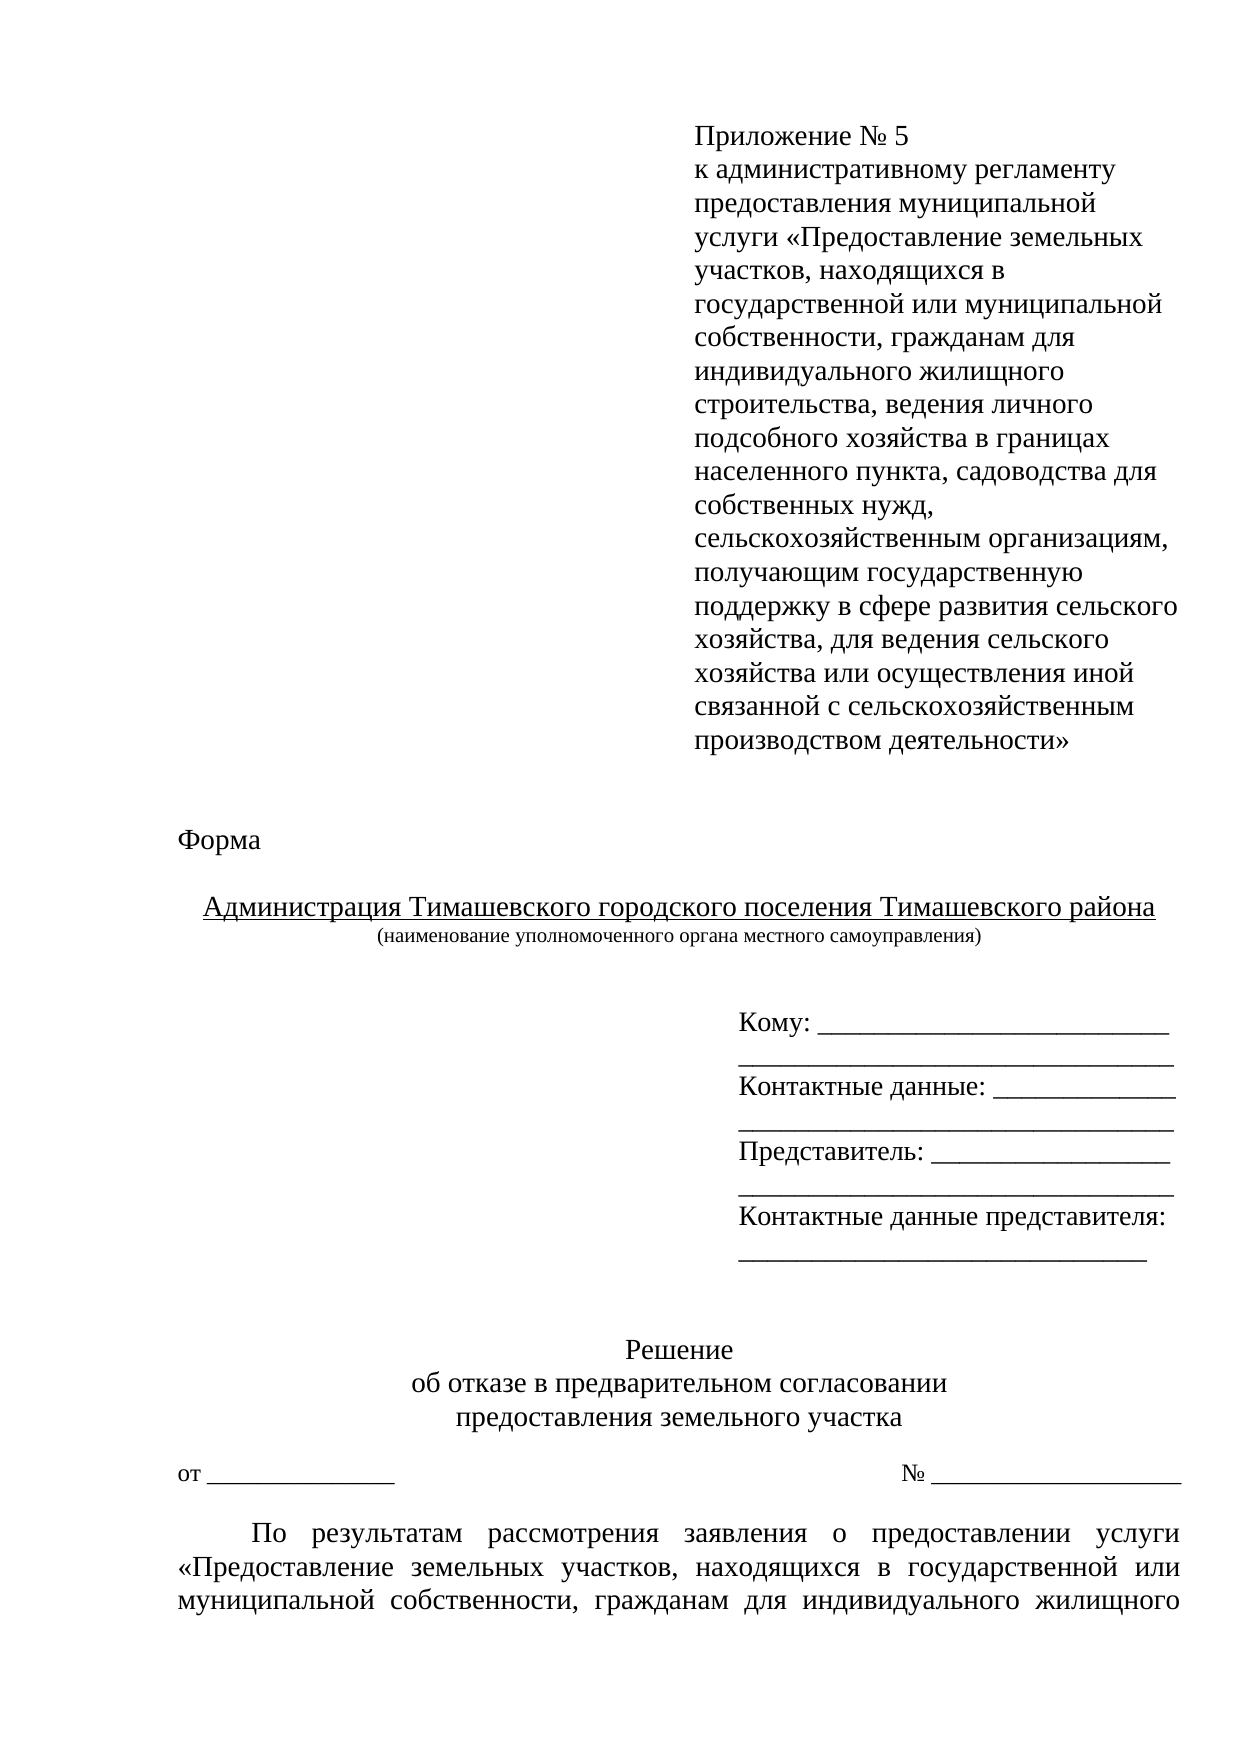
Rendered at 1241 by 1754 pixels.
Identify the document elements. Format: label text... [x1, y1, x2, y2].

text Приложение № 5 [694, 118, 1181, 152]
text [177, 1515, 1181, 1616]
table_header от _______________ [166, 1433, 677, 1486]
text _______________________________ [738, 1167, 1181, 1199]
text Контактные данные представителя: [738, 1199, 1181, 1231]
text предоставления земельного участка [177, 1399, 1181, 1433]
text Кому: _________________________ [738, 1005, 1181, 1037]
text Форма [177, 822, 1181, 856]
text ____________________________ [738, 1231, 1181, 1265]
text (наименование уполномоченного органа местного самоуправления) [177, 923, 1181, 947]
text Представитель: _________________ [738, 1134, 1181, 1167]
table_header № ____________________ [677, 1433, 1192, 1486]
text Контактные данные: _____________ [738, 1069, 1181, 1102]
text _______________________________ [738, 1037, 1181, 1069]
text об отказе в предварительном согласовании [177, 1366, 1181, 1399]
text к административному регламенту предоставления муниципальной услуги «Предоставление земельных участков, находящихся в государственной или муниципальной собственности, гражданам для индивидуального жилищного строительства, ведения личного подсобного хозяйства в границах населенного пункта, садоводства для собственных нужд, сельскохозяйственным организациям, получающим государственную поддержку в сфере развития сельского хозяйства, для ведения сельского хозяйства или осуществления иной связанной с сельскохозяйственным производством деятельности» [694, 152, 1181, 755]
text Решение [177, 1332, 1181, 1366]
text _______________________________ [738, 1102, 1181, 1134]
text Администрация Тимашевского городского поселения Тимашевского района [177, 889, 1181, 923]
